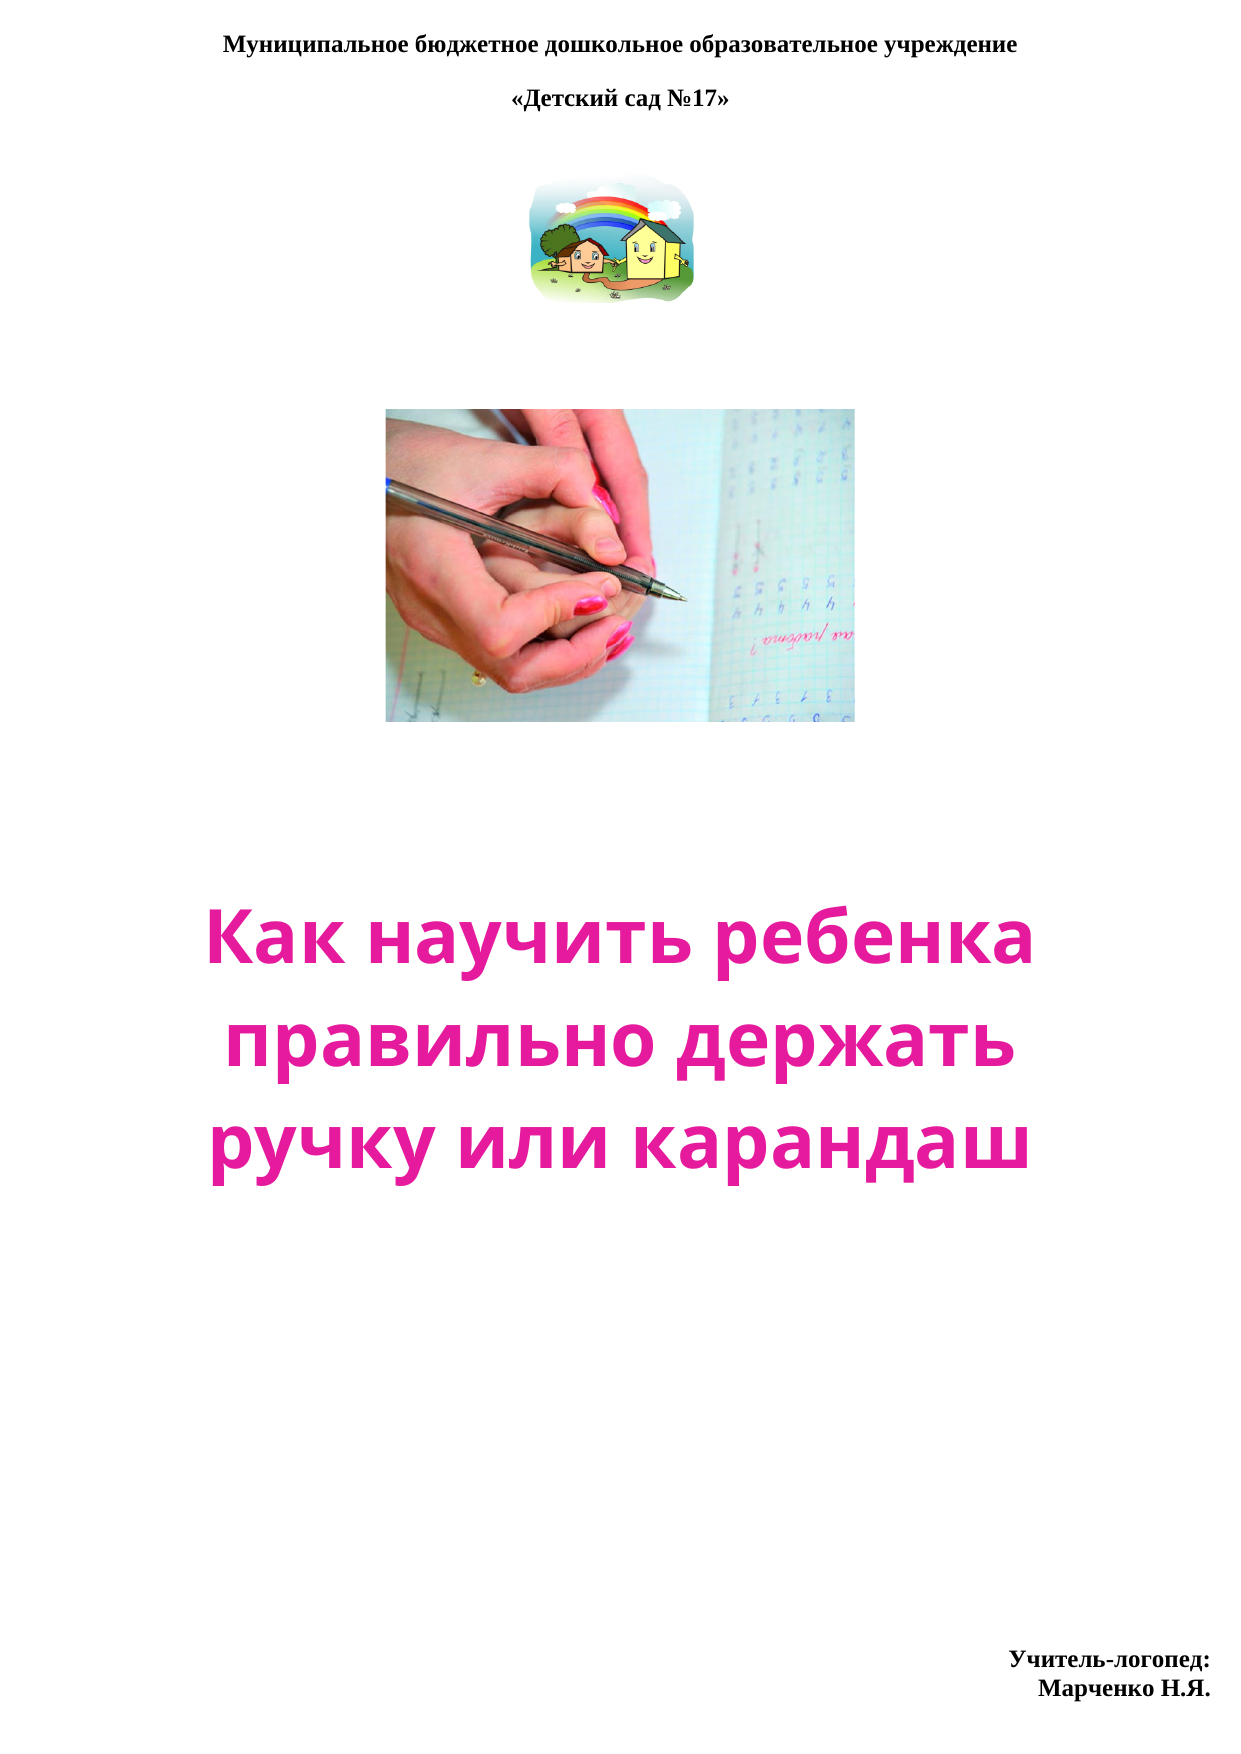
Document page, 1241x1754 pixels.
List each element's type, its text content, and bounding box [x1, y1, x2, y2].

text ручку или карандаш [29, 1088, 1211, 1190]
picture [385, 409, 855, 722]
text Как научить ребенка [29, 884, 1211, 986]
text правильно держать [29, 986, 1211, 1088]
text Марченко Н.Я. [29, 1673, 1211, 1702]
text Учитель-логопед: [29, 1644, 1211, 1673]
text «Детский сад №17» [29, 83, 1211, 112]
picture [527, 170, 693, 302]
text Муниципальное бюджетное дошкольное образовательное учреждение [29, 29, 1211, 58]
